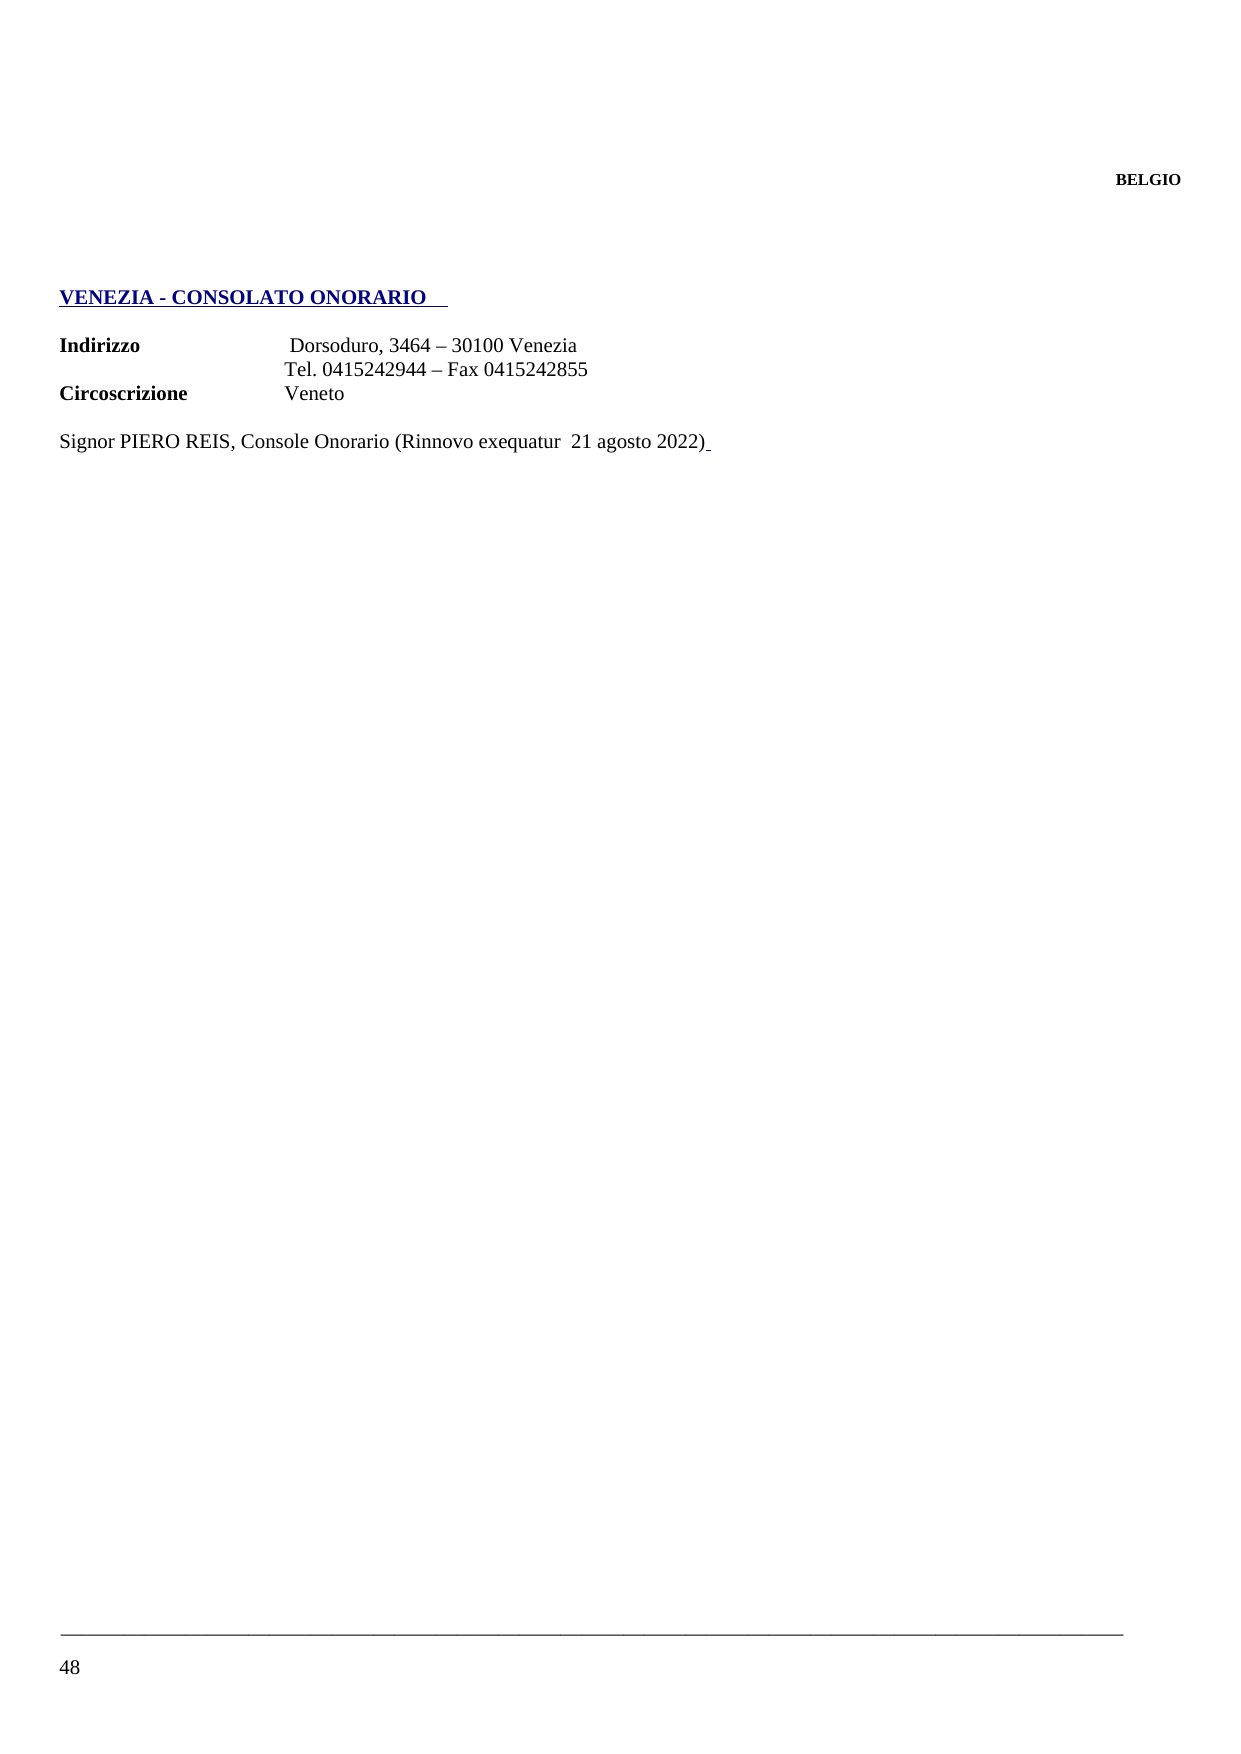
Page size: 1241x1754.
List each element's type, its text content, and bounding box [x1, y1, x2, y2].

text Indirizzo Dorsoduro, 3464 – 30100 Venezia [59, 333, 1181, 357]
text BELGIO [59, 169, 1181, 189]
text Tel. 0415242944 – Fax 0415242855 [59, 357, 1181, 381]
text Signor PIERO REIS, Console Onorario (Rinnovo exequatur 21 agosto 2022) [59, 429, 1181, 453]
text VENEZIA - CONSOLATO ONORARIO [59, 285, 1181, 309]
text Circoscrizione Veneto [59, 381, 1181, 405]
